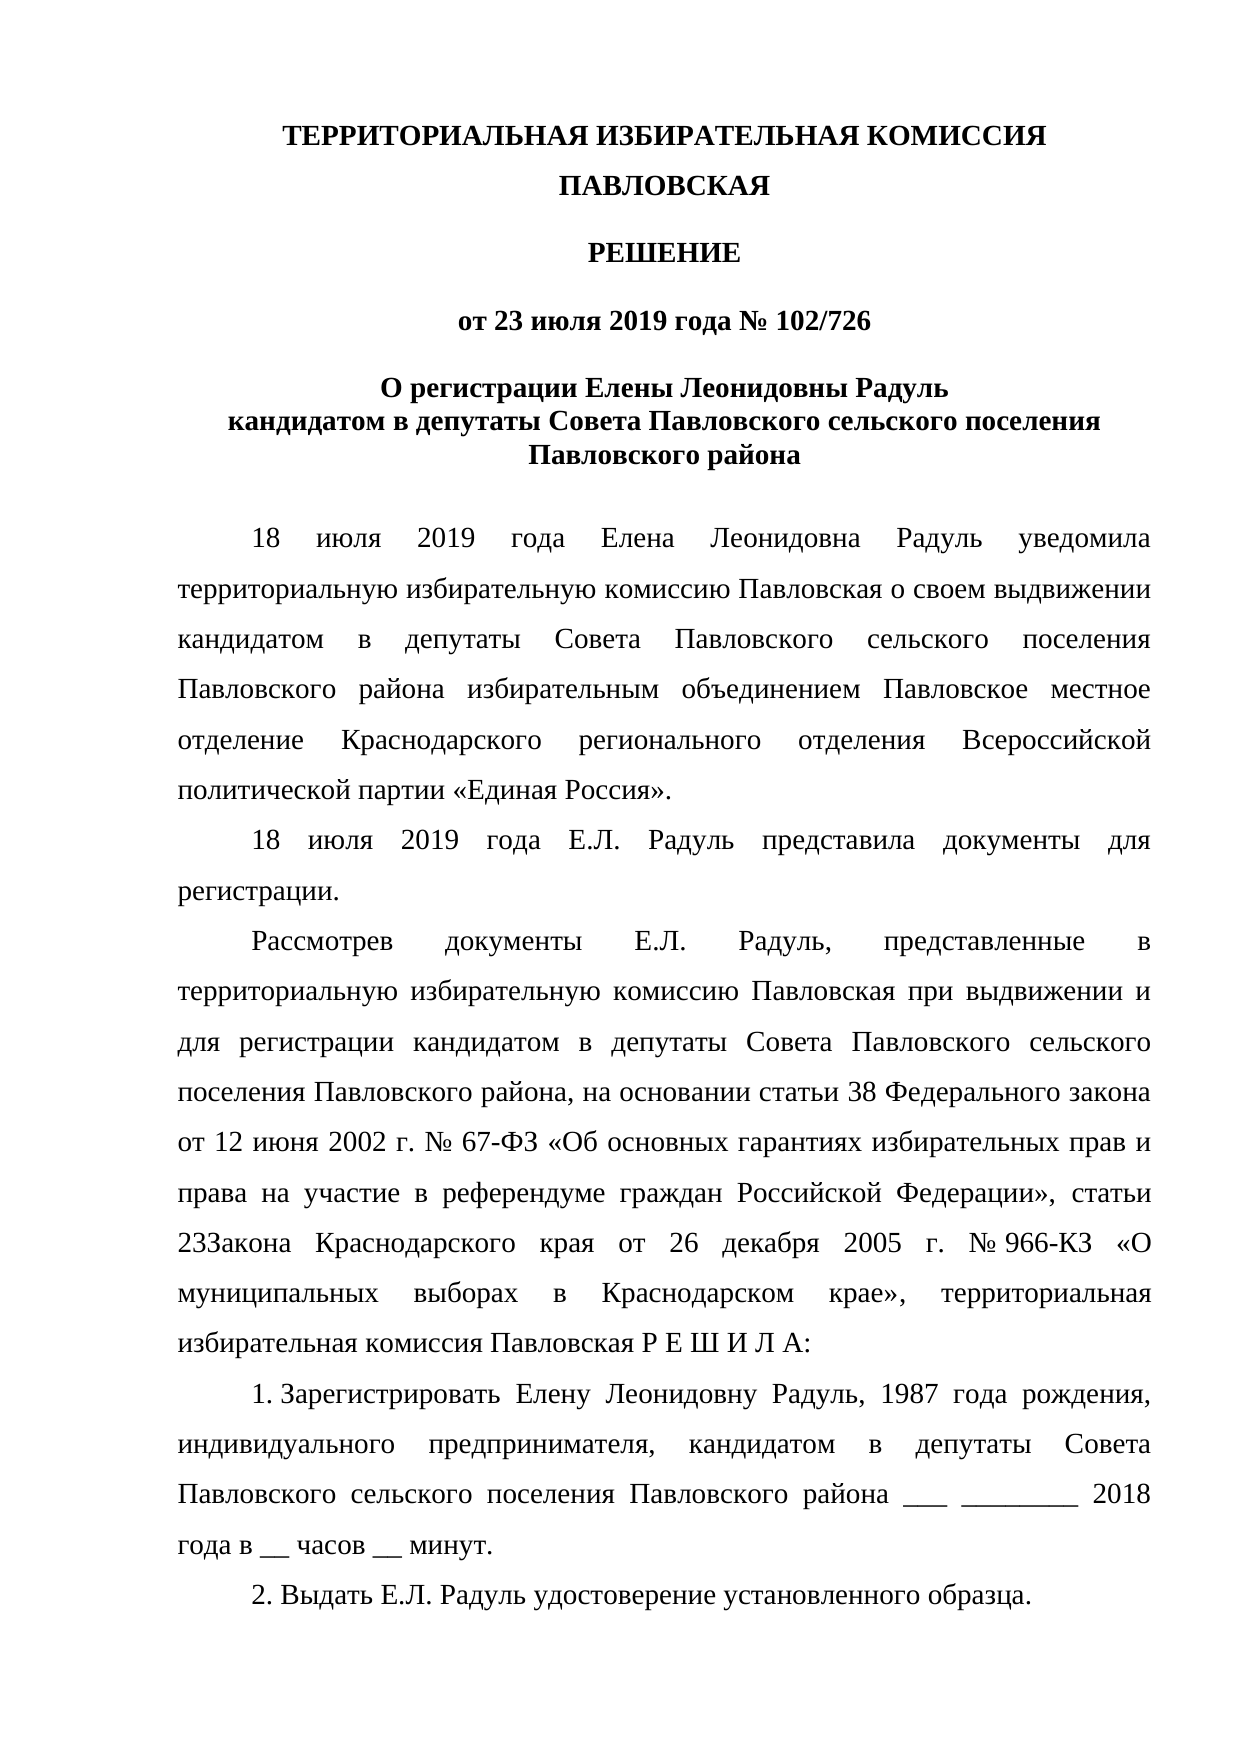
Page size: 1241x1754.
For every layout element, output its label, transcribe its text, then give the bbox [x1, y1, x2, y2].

text РЕШЕНИЕ [177, 236, 1152, 269]
text 18 июля 2019 года Елена Леонидовна Радуль уведомила территориальную избирательную комиссию Павловская о своем выдвижении кандидатом в депутаты Совета Павловского сельского поселения Павловского района избирательным объединением Павловское местное отделение Краснодарского регионального отделения Всероссийской политической партии «Единая Россия». [177, 521, 1152, 806]
text ПАВЛОВСКАЯ [177, 168, 1152, 202]
text 18 июля 2019 года Е.Л. Радуль представила документы для регистрации. [177, 822, 1152, 906]
text О регистрации Елены Леонидовны Радуль [177, 370, 1152, 403]
text Рассмотрев документы Е.Л. Радуль, представленные в территориальную избирательную комиссию Павловская при выдвижении и для регистрации кандидатом в депутаты Совета Павловского сельского поселения Павловского района, на основании статьи 38 Федерального закона от 12 июня 2002 г. № 67-ФЗ «Об основных гарантиях избирательных прав и права на участие в референдуме граждан Российской Федерации», статьи 23Закона Краснодарского края от 26 декабря 2005 г. № 966-КЗ «О муниципальных выборах в Краснодарском крае», территориальная избирательная комиссия Павловская Р Е Ш И Л А: [177, 923, 1152, 1359]
text 1. Зарегистрировать Елену Леонидовну Радуль, 1987 года рождения, индивидуального предпринимателя, кандидатом в депутаты Совета Павловского сельского поселения Павловского района ___ ________ 2018 года в __ часов __ минут. [177, 1376, 1152, 1560]
text кандидатом в депутаты Совета Павловского сельского поселения Павловского района [177, 403, 1152, 470]
subtitle ТЕРРИТОРИАЛЬНАЯ ИЗБИРАТЕЛЬНАЯ КОМИССИЯ [177, 118, 1152, 152]
text от 23 июля 2019 года № 102/726 [177, 303, 1152, 336]
text 2. Выдать Е.Л. Радуль удостоверение установленного образца. [177, 1577, 1152, 1611]
